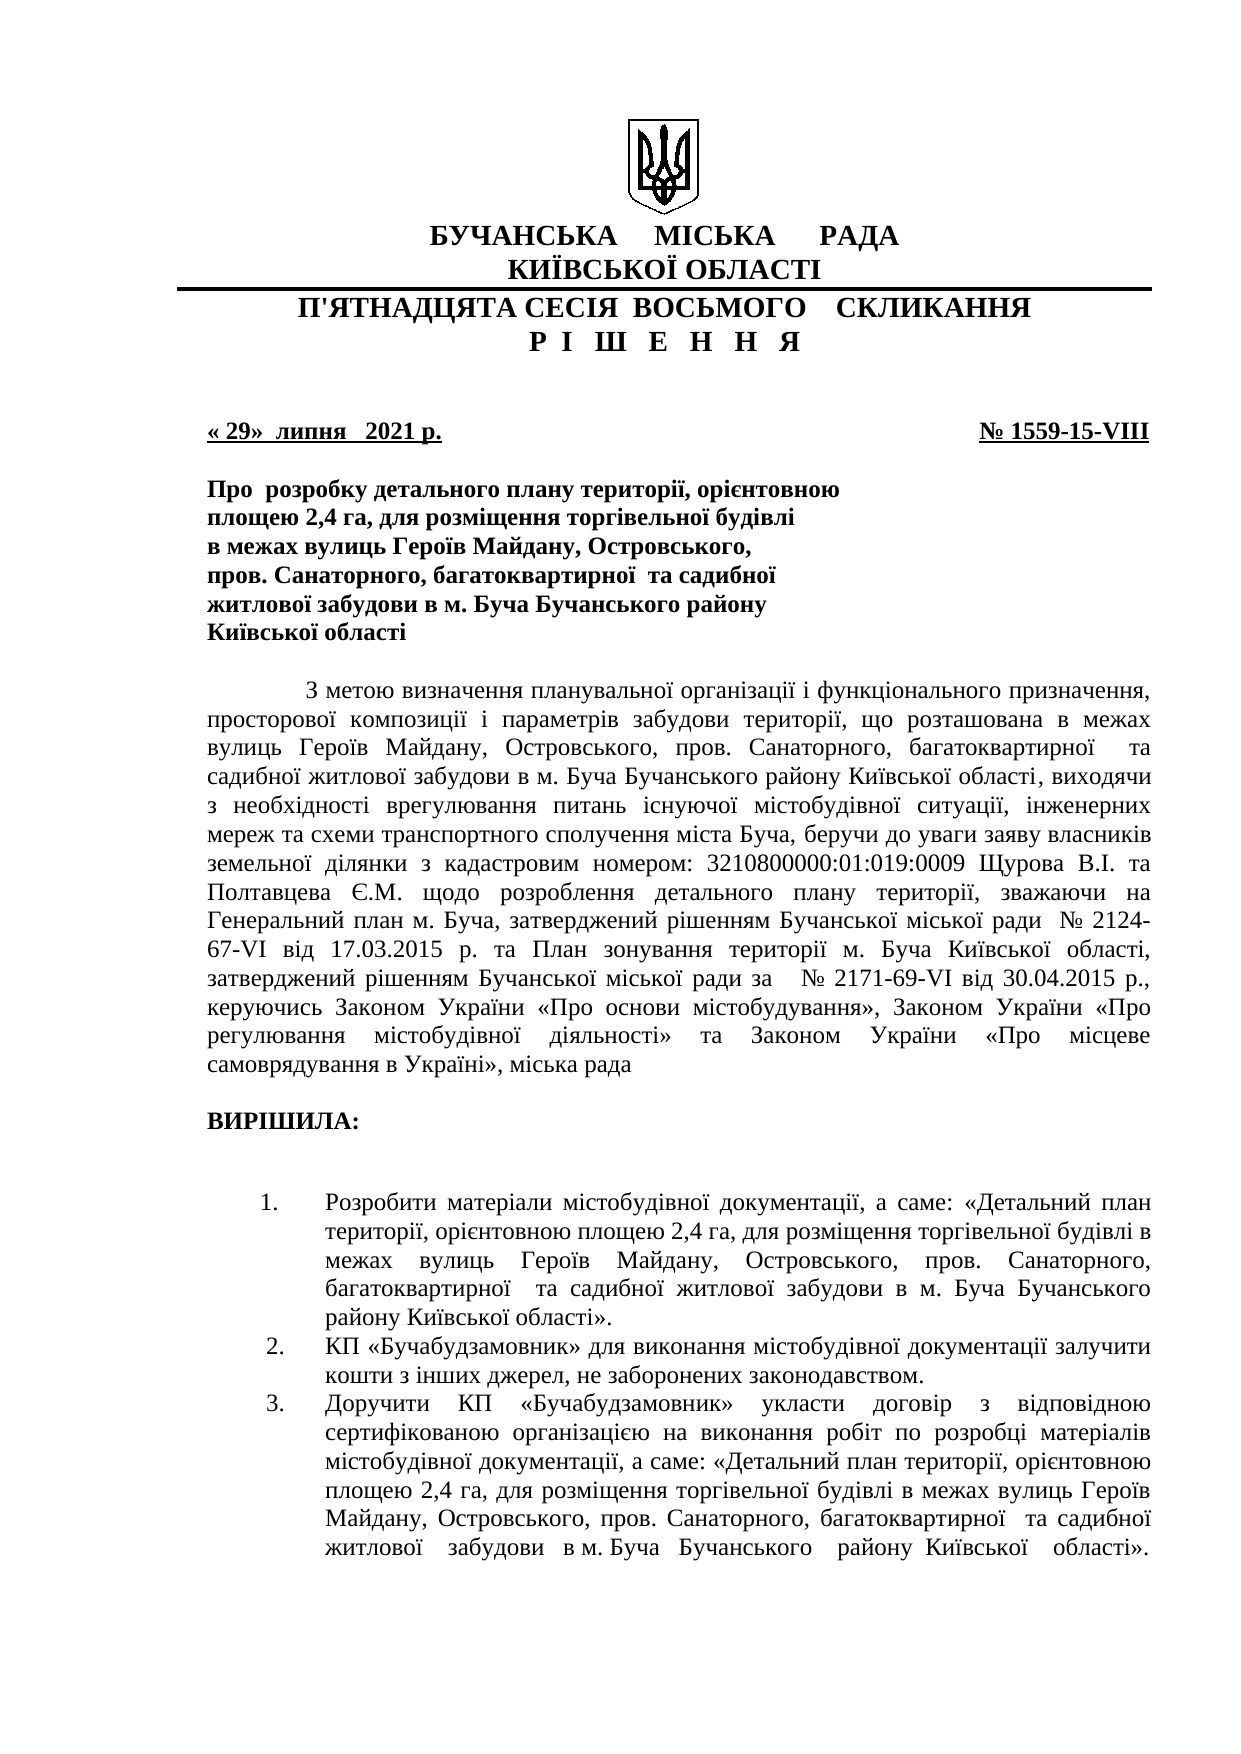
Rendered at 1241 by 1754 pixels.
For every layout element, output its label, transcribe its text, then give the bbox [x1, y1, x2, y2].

text П'ЯТНАДЦЯТА СЕСІЯ ВОСЬМОГО СКЛИКАННЯ [177, 291, 1152, 324]
text пров. Санаторного, багатоквартирної та садибної [207, 560, 1152, 589]
text З метою визначення планувальної організації і функціонального призначення, просторової композиції і параметрів забудови території, що розташована в межах вулиць Героїв Майдану, Островського, пров. Санаторного, багатоквартирної та садибної житлової забудови в м. Буча Бучанського району Київської області, виходячи з необхідності врегулювання питань існуючої містобудівної ситуації, інженерних мереж та схеми транспортного сполучення міста Буча, беручи до уваги заяву власників земельної ділянки з кадастровим номером: 3210800000:01:019:0009 Щурова В.І. та Полтавцева Є.М. щодо розроблення детального плану території, зважаючи на Генеральний план м. Буча, затверджений рішенням Бучанської міської ради № 2124-67-VІ від 17.03.2015 р. та План зонування території м. Буча Київської області, затверджений рішенням Бучанської міської ради за № 2171-69-VІ від 30.04.2015 р., керуючись Законом України «Про основи містобудування», Законом України «Про регулювання містобудівної діяльності» та Законом України «Про місцеве самоврядування в Україні», міська рада [207, 675, 1152, 1078]
text БУЧАНСЬКА МІСЬКА РАДА [177, 218, 1152, 252]
text площею 2,4 га, для розміщення торгівельної будівлі [207, 502, 1152, 531]
text Київської області [207, 617, 1152, 646]
text « 29» липня 2021 р. № 1559-15-VІІІ [207, 416, 1152, 445]
list Розробити матеріали містобудівної документації, а саме: «Детальний план території, орієнтовною площею 2,4 га, для розміщення торгівельної будівлі в межах вулиць Героїв Майдану, Островського, пров. Санаторного, багатоквартирної та садибної житлової забудови в м. Буча Бучанського району Київської області». [259, 1187, 1152, 1331]
text КИЇВСЬКОЇ ОБЛАСТІ [177, 252, 1152, 287]
list Доручити КП «Бучабудзамовник» укласти договір з відповідною сертифікованою організацією на виконання робіт по розробці матеріалів містобудівної документації, а саме: «Детальний план території, орієнтовною площею 2,4 га, для розміщення торгівельної будівлі в межах вулиць Героїв Майдану, Островського, пров. Санаторного, багатоквартирної та садибної житлової забудови в м. Буча Бучанського району Київської області». [266, 1388, 1152, 1561]
text житлової забудови в м. Буча Бучанського району [207, 589, 1152, 617]
list КП «Бучабудзамовник» для виконання містобудівної документації залучити кошти з інших джерел, не заборонених законодавством. [266, 1331, 1152, 1388]
text в межах вулиць Героїв Майдану, Островського, [207, 531, 1152, 560]
text Р І Ш Е Н Н Я [177, 324, 1152, 358]
text Про розробку детального плану території, орієнтовною [207, 474, 1152, 502]
text ВИРІШИЛА: [207, 1106, 1152, 1134]
